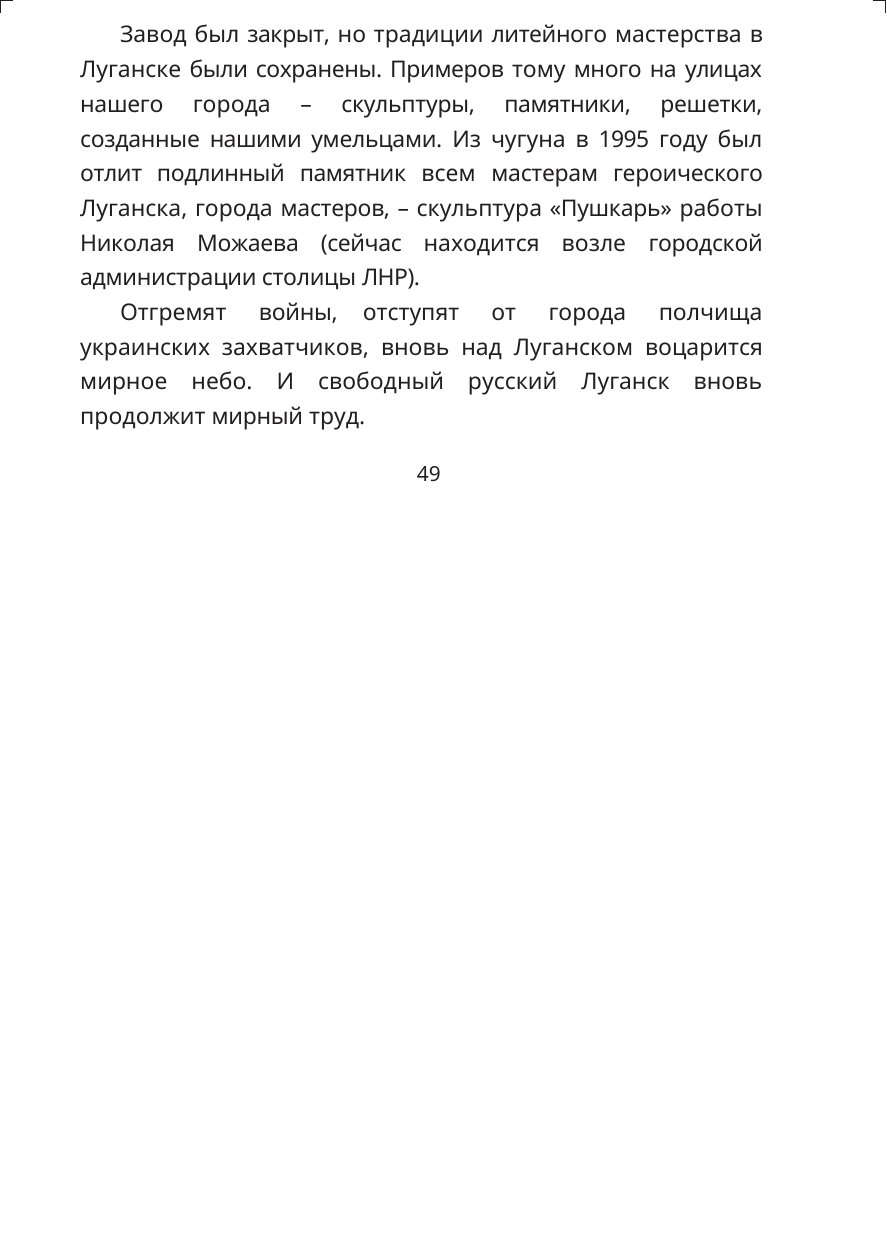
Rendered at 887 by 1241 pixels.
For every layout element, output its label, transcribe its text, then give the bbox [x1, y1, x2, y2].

text Завод был закрыт, но традиции литейного мастерства в Луганске были сохранены. Примеров тому много на улицах нашего города – скульптуры, памятники, решетки, созданные нашими умельцами. Из чугуна в 1995 году был отлит подлинный памятник всем мастерам героического Луганска, города мастеров, – скульптура «Пушкарь» работы Николая Можаева (сейчас находится возле городской администрации столицы ЛНР). [80, 18, 763, 292]
text Отгремят войны, отступят от города полчища украинских захватчиков, вновь над Луганском воцарится мирное небо. И свободный русский Луганск вновь продолжит мирный труд. [80, 296, 763, 431]
text 49 [121, 459, 737, 487]
